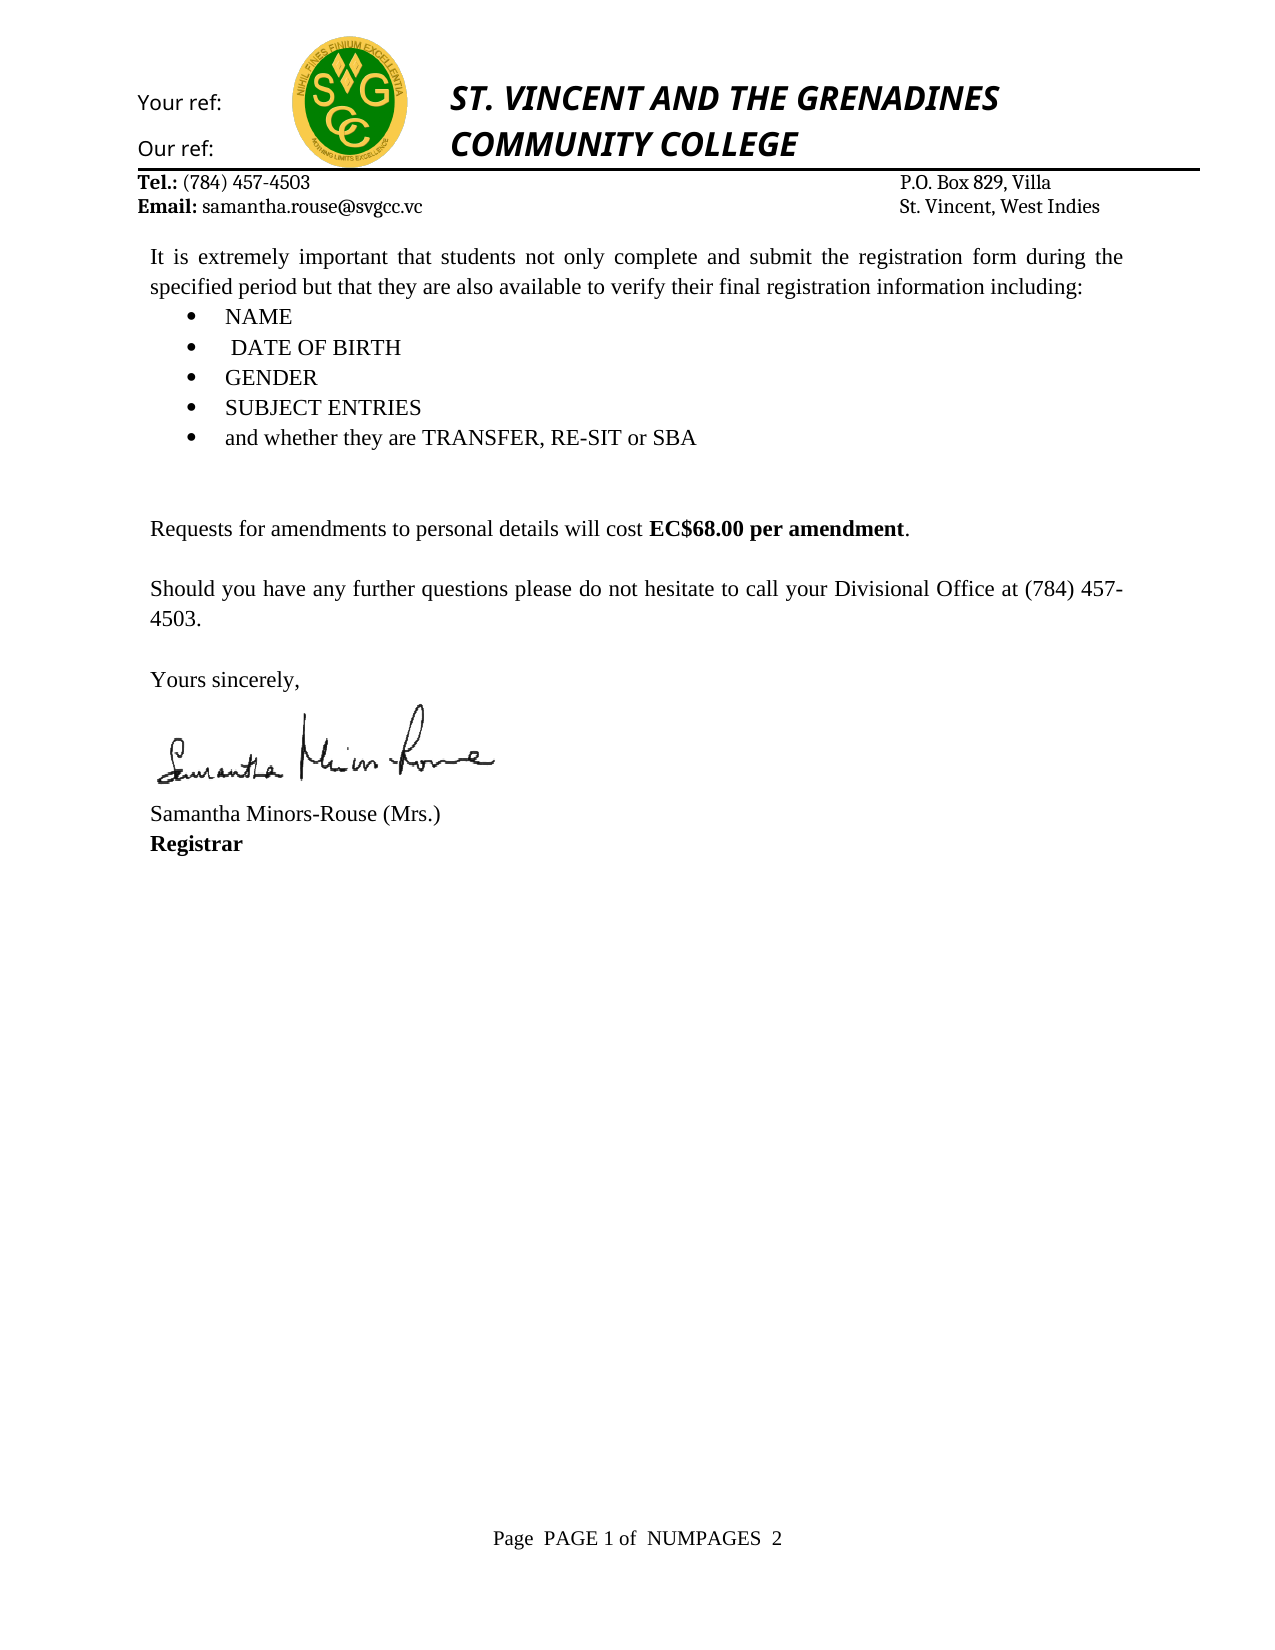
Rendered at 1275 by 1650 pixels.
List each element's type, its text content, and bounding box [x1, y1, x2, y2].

list and whether they are TRANSFER, RE-SIT or SBA [187, 424, 1125, 451]
text Samantha Minors-Rouse (Mrs.) [150, 800, 1125, 826]
text It is extremely important that students not only complete and submit the registration form during the specified period but that they are also available to verify their final registration information including: [150, 243, 1125, 299]
list DATE OF BIRTH [187, 334, 1125, 360]
list SUBJECT ENTRIES [187, 394, 1125, 420]
text Yours sincerely, [75, 666, 1125, 692]
picture [275, 25, 425, 168]
text Registrar [150, 830, 1125, 856]
picture [275, 171, 425, 180]
text Should you have any further questions please do not hesitate to call your Divisional Office at (784) 457-4503. [150, 575, 1125, 632]
list NAME [187, 303, 1125, 330]
picture [150, 696, 514, 797]
text Requests for amendments to personal details will cost EC$68.00 per amendment. [150, 515, 1125, 541]
list GENDER [187, 364, 1125, 390]
